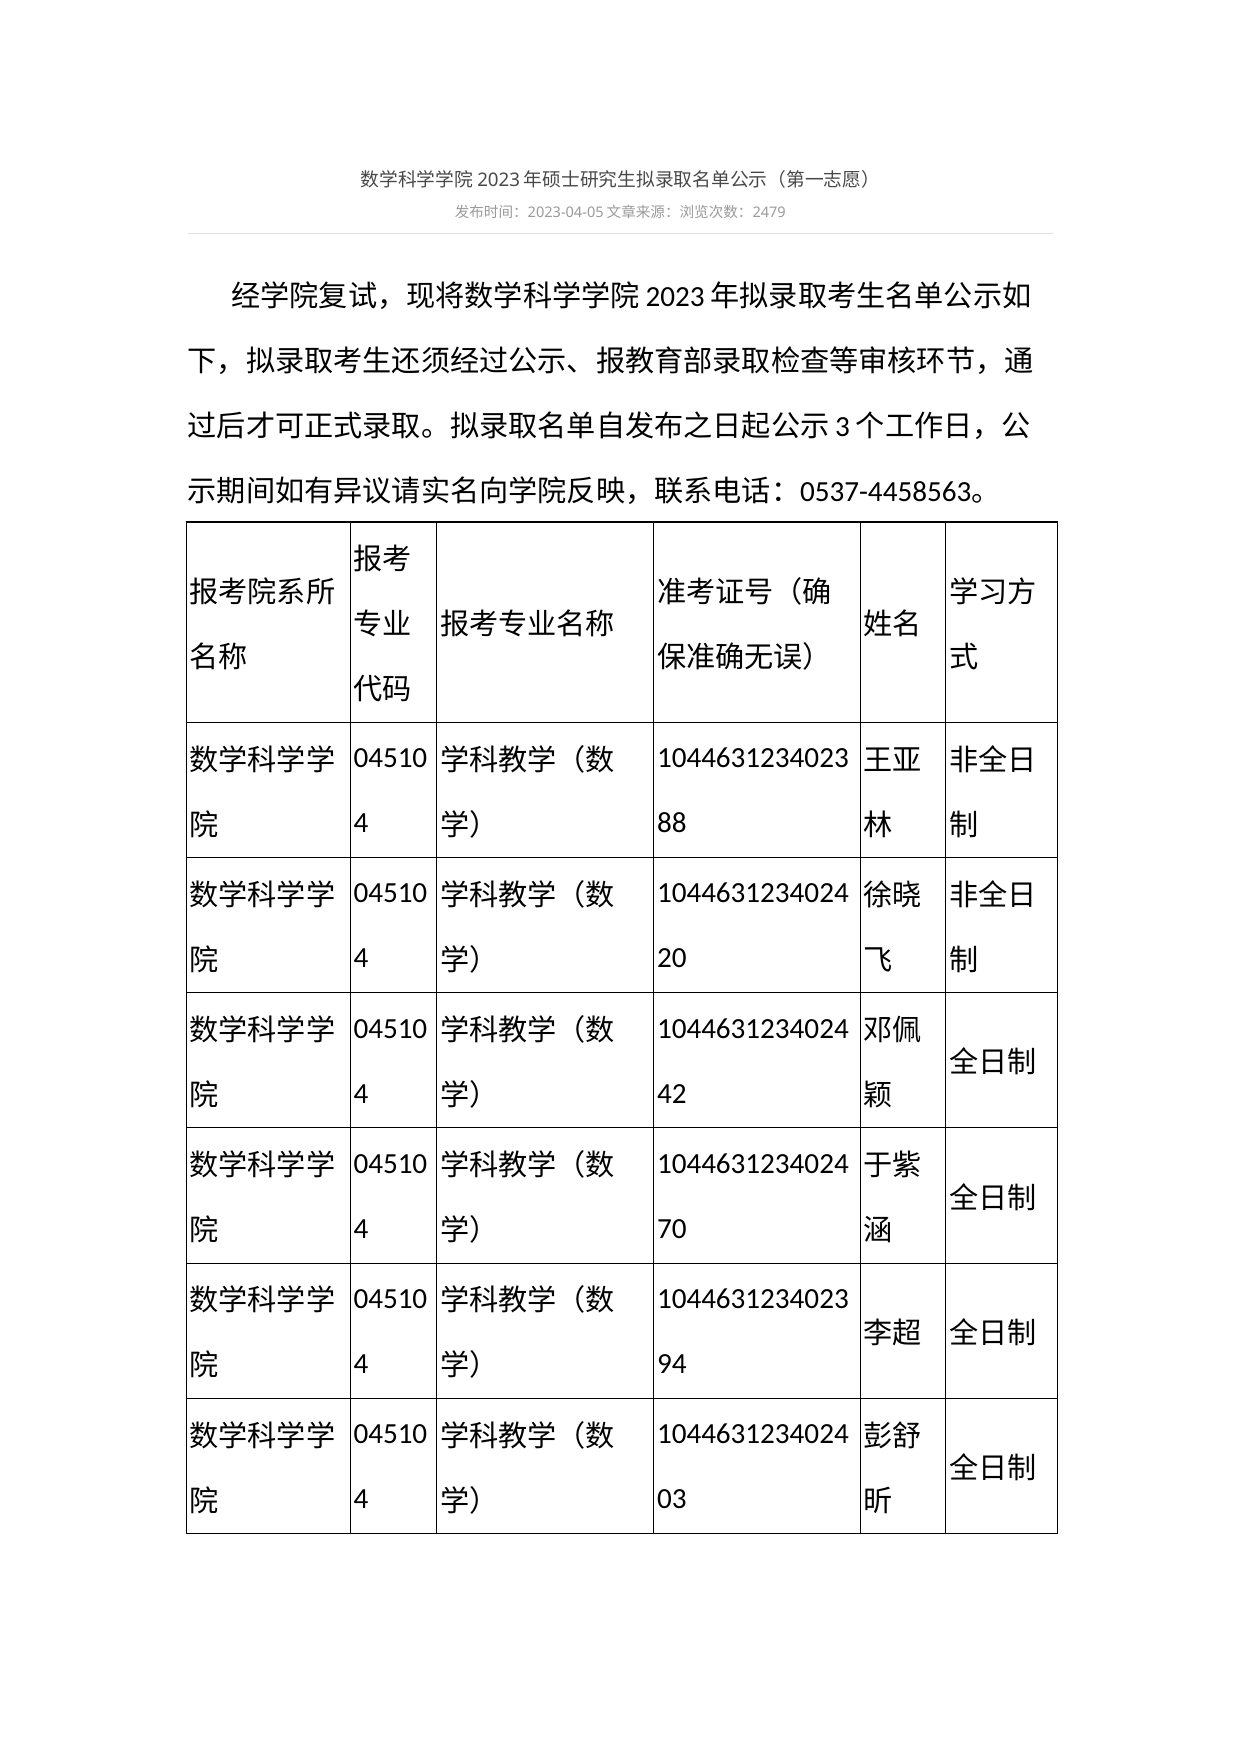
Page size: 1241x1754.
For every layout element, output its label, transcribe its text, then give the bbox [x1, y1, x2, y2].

table_cell 045104 [351, 1128, 436, 1262]
table_cell 104463123402470 [654, 1128, 860, 1262]
subtitle 数学科学学院 2023年硕士研究生拟录取名单公示（第一志愿） [187, 162, 1053, 194]
table_cell 王亚林 [861, 723, 945, 857]
table_cell 学科教学（数学） [437, 1128, 653, 1262]
table_cell 全日制 [946, 993, 1057, 1127]
table_cell 045104 [351, 858, 436, 992]
table_cell 045104 [351, 723, 436, 857]
table_cell 数学科学学院 [187, 1128, 350, 1262]
table_cell 学科教学（数学） [437, 1264, 653, 1398]
table_cell 数学科学学院 [187, 993, 350, 1127]
text 经学院复试，现将数学科学学院2023年拟录取考生名单公示如下，拟录取考生还须经过公示、报教育部录取检查等审核环节，通过后才可正式录取。拟录取名单自发布之日起公示3个工作日，公示期间如有异议请实名向学院反映，联系电话：0537-4458563。 [187, 261, 1053, 521]
table_cell 全日制 [946, 1399, 1057, 1533]
table_cell 全日制 [946, 1264, 1057, 1398]
subtitle 发布时间：2023-04-05文章来源：浏览次数：2479 [187, 194, 1053, 234]
table_cell 104463123402420 [654, 858, 860, 992]
table_cell 数学科学学院 [187, 1264, 350, 1398]
table_cell 104463123402394 [654, 1264, 860, 1398]
table_cell 104463123402403 [654, 1399, 860, 1533]
table_cell 104463123402442 [654, 993, 860, 1127]
table_header 准考证号（确保准确无误） [654, 523, 860, 722]
table_cell 学科教学（数学） [437, 993, 653, 1127]
table_cell 学科教学（数学） [437, 1399, 653, 1533]
table_cell 彭舒昕 [861, 1399, 945, 1533]
table_cell 非全日制 [946, 858, 1057, 992]
table_header 报考专业名称 [437, 523, 653, 722]
table_cell 邓佩颖 [861, 993, 945, 1127]
table_cell 045104 [351, 1264, 436, 1398]
table_cell 徐晓飞 [861, 858, 945, 992]
table_header 报考院系所名称 [187, 523, 350, 722]
table_cell 104463123402388 [654, 723, 860, 857]
table_header 学习方式 [946, 523, 1057, 722]
table_cell 数学科学学院 [187, 1399, 350, 1533]
table_cell 非全日制 [946, 723, 1057, 857]
table_cell 于紫涵 [861, 1128, 945, 1262]
table_header 姓名 [861, 523, 945, 722]
table_cell 045104 [351, 993, 436, 1127]
table_header 报考专业代码 [351, 523, 436, 722]
table_cell 045104 [351, 1399, 436, 1533]
table_cell 学科教学（数学） [437, 723, 653, 857]
table_cell 数学科学学院 [187, 723, 350, 857]
table_cell 数学科学学院 [187, 858, 350, 992]
table_cell 李超 [861, 1264, 945, 1398]
table_cell 全日制 [946, 1128, 1057, 1262]
table_cell 学科教学（数学） [437, 858, 653, 992]
